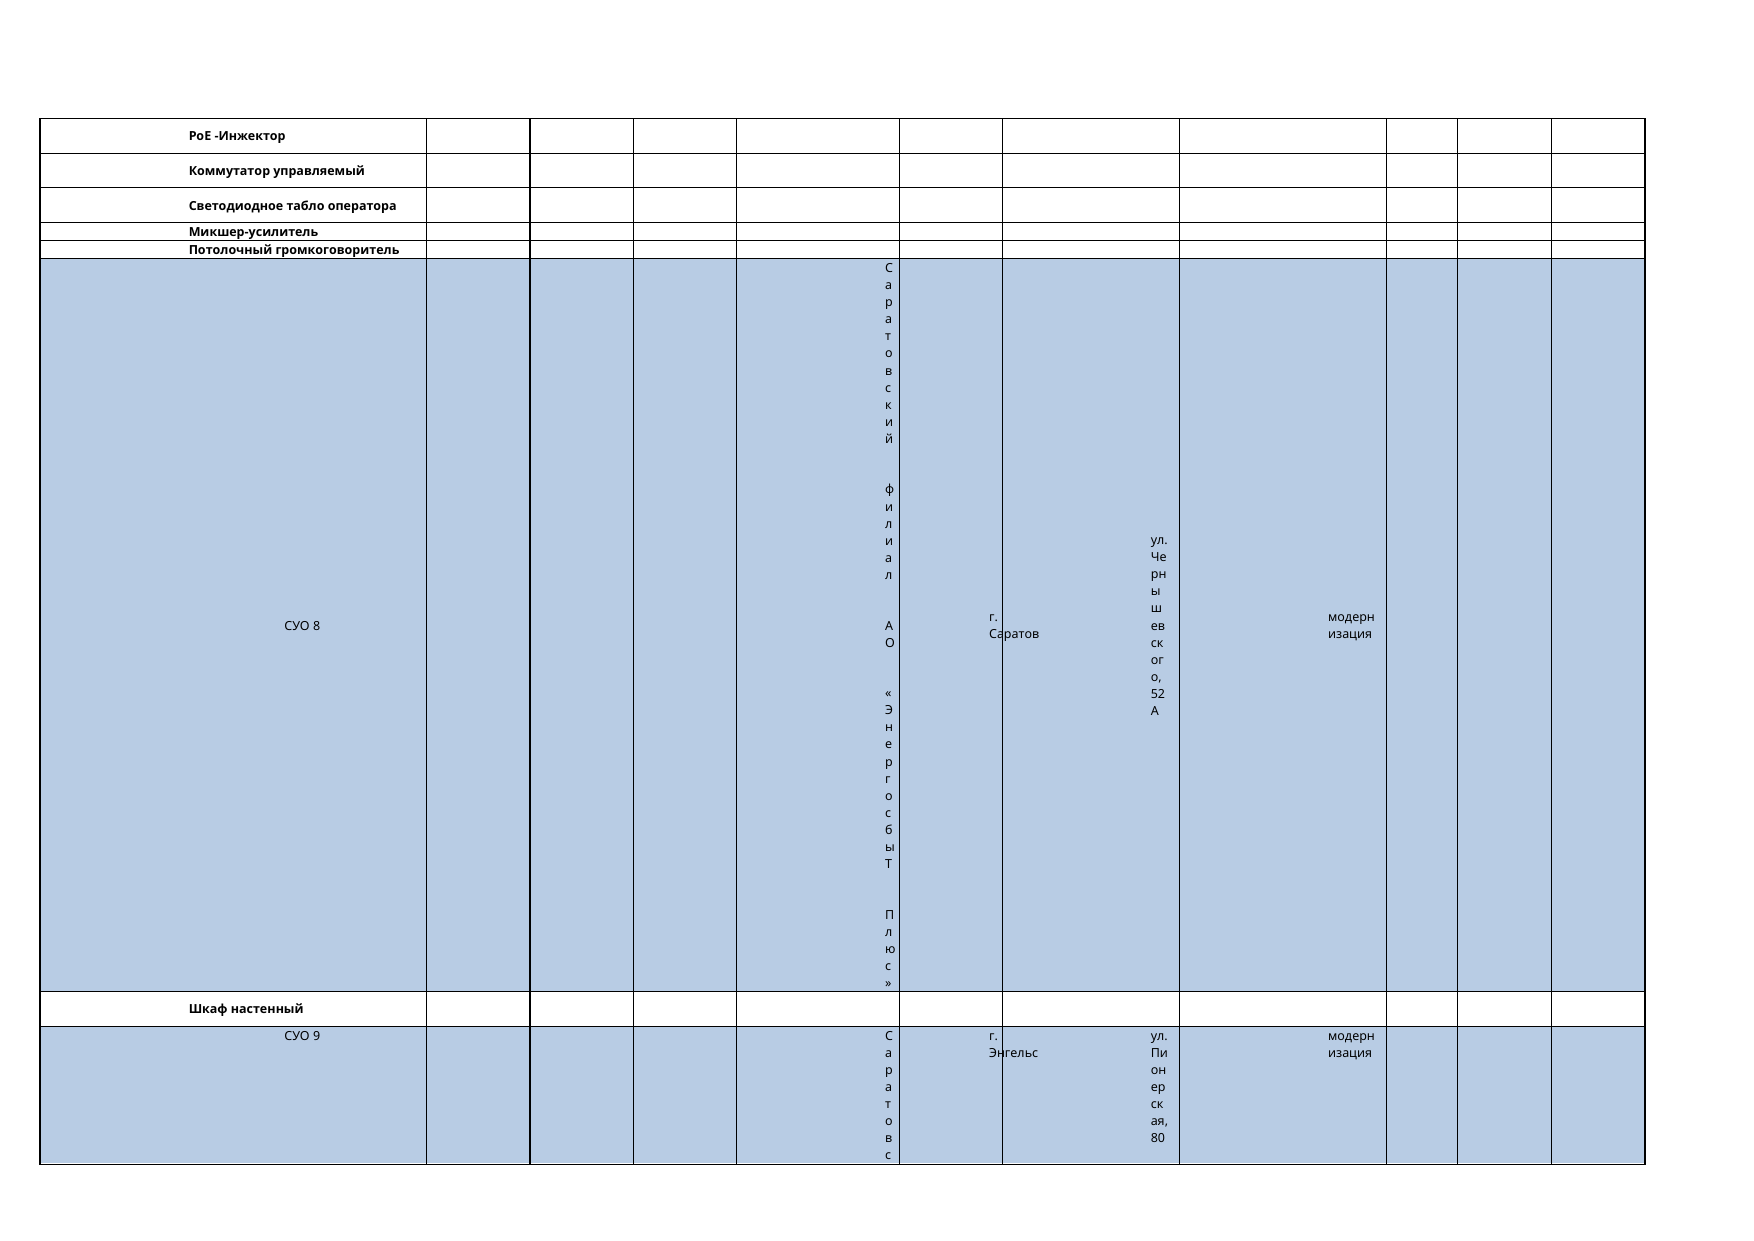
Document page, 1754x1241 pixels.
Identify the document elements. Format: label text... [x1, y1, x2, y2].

table_cell ул. Пионерская, 80 [1003, 1027, 1179, 1163]
table_cell [737, 188, 899, 222]
table_cell модернизация [1180, 259, 1386, 991]
table_cell [427, 119, 529, 153]
table_cell г. Саратов [900, 259, 1002, 991]
table_cell [1003, 992, 1179, 1026]
table_cell [900, 223, 1002, 240]
table_cell [1458, 223, 1551, 240]
table_cell [1552, 119, 1644, 153]
table_cell [531, 241, 633, 258]
table_cell [1552, 241, 1644, 258]
table_cell [531, 259, 633, 991]
table_cell [1003, 119, 1179, 153]
table_cell [531, 223, 633, 240]
table_cell [531, 992, 633, 1026]
table_cell [1552, 992, 1644, 1026]
table_cell 1 [1387, 992, 1457, 1026]
table_cell Потолочный громкоговоритель [41, 241, 426, 258]
table_cell [1003, 223, 1179, 240]
table_cell [900, 154, 1002, 187]
table_cell [1180, 119, 1386, 153]
table_cell [427, 241, 529, 258]
table_cell ул. Чернышевского, 52А [1003, 259, 1179, 991]
table_cell [737, 992, 899, 1026]
table_cell I [634, 992, 736, 1026]
table_cell [1458, 119, 1551, 153]
table_cell [1180, 223, 1386, 240]
table_cell 1 [1387, 119, 1457, 153]
table_cell [427, 223, 529, 240]
table_cell [1552, 259, 1644, 991]
table_cell Шкаф настенный [41, 992, 426, 1026]
table_cell 3 [1387, 241, 1457, 258]
table_cell [737, 223, 899, 240]
table_cell PoE -Инжектор [41, 119, 426, 153]
table_cell [737, 241, 899, 258]
table_cell Саратовский филиал АО «ЭнергосбыТ Плюс» [737, 259, 899, 991]
table_cell [737, 119, 899, 153]
table_cell [427, 188, 529, 222]
table_cell [427, 992, 529, 1026]
table_cell [531, 154, 633, 187]
table_cell [900, 119, 1002, 153]
table_cell [634, 1027, 736, 1163]
table_cell [427, 154, 529, 187]
table_cell [1003, 241, 1179, 258]
table_cell [900, 992, 1002, 1026]
table_cell I [634, 154, 736, 187]
table_cell [1458, 188, 1551, 222]
table_cell СУО 9 [41, 1027, 426, 1163]
table_cell [1552, 223, 1644, 240]
table_cell [531, 1027, 633, 1163]
table_cell [427, 1027, 529, 1163]
table_cell г. Энгельс [900, 1027, 1002, 1163]
table_cell [1552, 154, 1644, 187]
table_cell 1 [1387, 1027, 1457, 1163]
table_cell I [634, 241, 736, 258]
table_cell [1552, 188, 1644, 222]
table_cell [1003, 188, 1179, 222]
table_cell модернизация [1180, 1027, 1386, 1163]
table_cell [1180, 188, 1386, 222]
table_cell Коммутатор управляемый [41, 154, 426, 187]
table_cell I [634, 119, 736, 153]
table_cell [900, 241, 1002, 258]
table_cell [1180, 241, 1386, 258]
table_cell [1458, 259, 1551, 991]
table_cell 1 [1387, 154, 1457, 187]
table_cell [737, 1027, 899, 1163]
table_cell 1 [1387, 259, 1457, 991]
table_cell [1180, 154, 1386, 187]
table_cell Светодиодное табло оператора [41, 188, 426, 222]
table_cell [1552, 1027, 1644, 1163]
table_cell [634, 259, 736, 991]
table_cell 8 [1387, 188, 1457, 222]
table_cell [1003, 154, 1179, 187]
table_cell I [634, 188, 736, 222]
table_cell I [634, 223, 736, 240]
table_cell [531, 188, 633, 222]
table_cell [1180, 992, 1386, 1026]
table_cell 1 [1387, 223, 1457, 240]
table_cell [531, 119, 633, 153]
table_cell [1458, 992, 1551, 1026]
table_cell [900, 188, 1002, 222]
table_cell Микшер-усилитель [41, 223, 426, 240]
table_cell [427, 259, 529, 991]
table_cell [1458, 154, 1551, 187]
table_cell СУО 8 [41, 259, 426, 991]
table_cell [1458, 1027, 1551, 1163]
table_cell [737, 154, 899, 187]
table_cell [1458, 241, 1551, 258]
